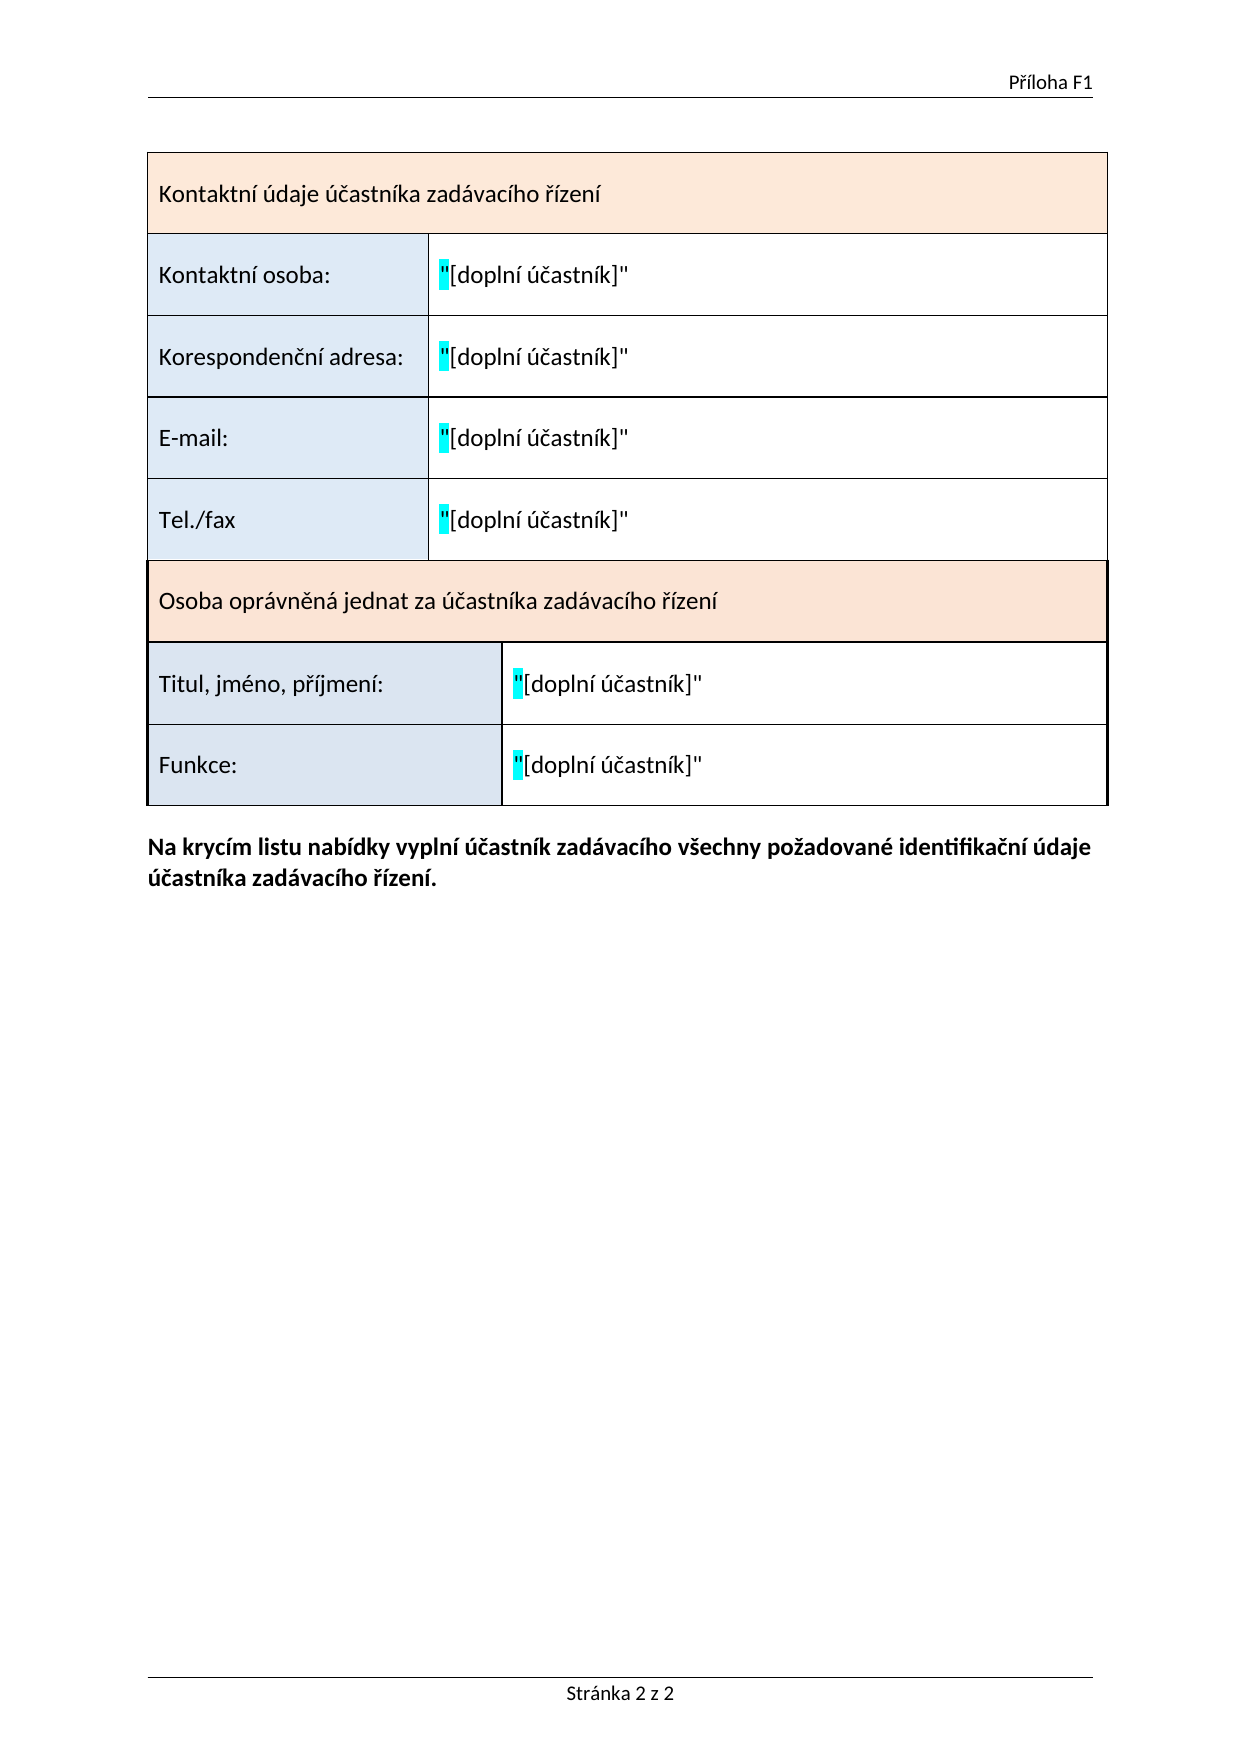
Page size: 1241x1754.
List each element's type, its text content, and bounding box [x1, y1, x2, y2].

table_cell Kontaktní osoba: [148, 234, 428, 315]
table_cell Osoba oprávněná jednat za účastníka zadávacího řízení [149, 561, 1106, 641]
table_cell Korespondenční adresa: [148, 316, 428, 396]
table_header Kontaktní údaje účastníka zadávacího řízení [148, 153, 1107, 233]
table_cell [429, 316, 1107, 396]
table_cell [503, 725, 1106, 805]
table_cell E-mail: [148, 398, 428, 478]
text Na krycím listu nabídky vyplní účastník zadávacího všechny požadované identifikační údaje účastníka zadávacího řízení. [148, 831, 1093, 892]
table_cell Tel./fax [148, 479, 428, 559]
table_cell [429, 479, 1107, 559]
table_cell Titul, jméno, příjmení: [149, 643, 501, 724]
table_cell Funkce: [149, 725, 501, 805]
table_cell [503, 643, 1106, 724]
table_cell [429, 398, 1107, 478]
table_cell [429, 234, 1107, 315]
